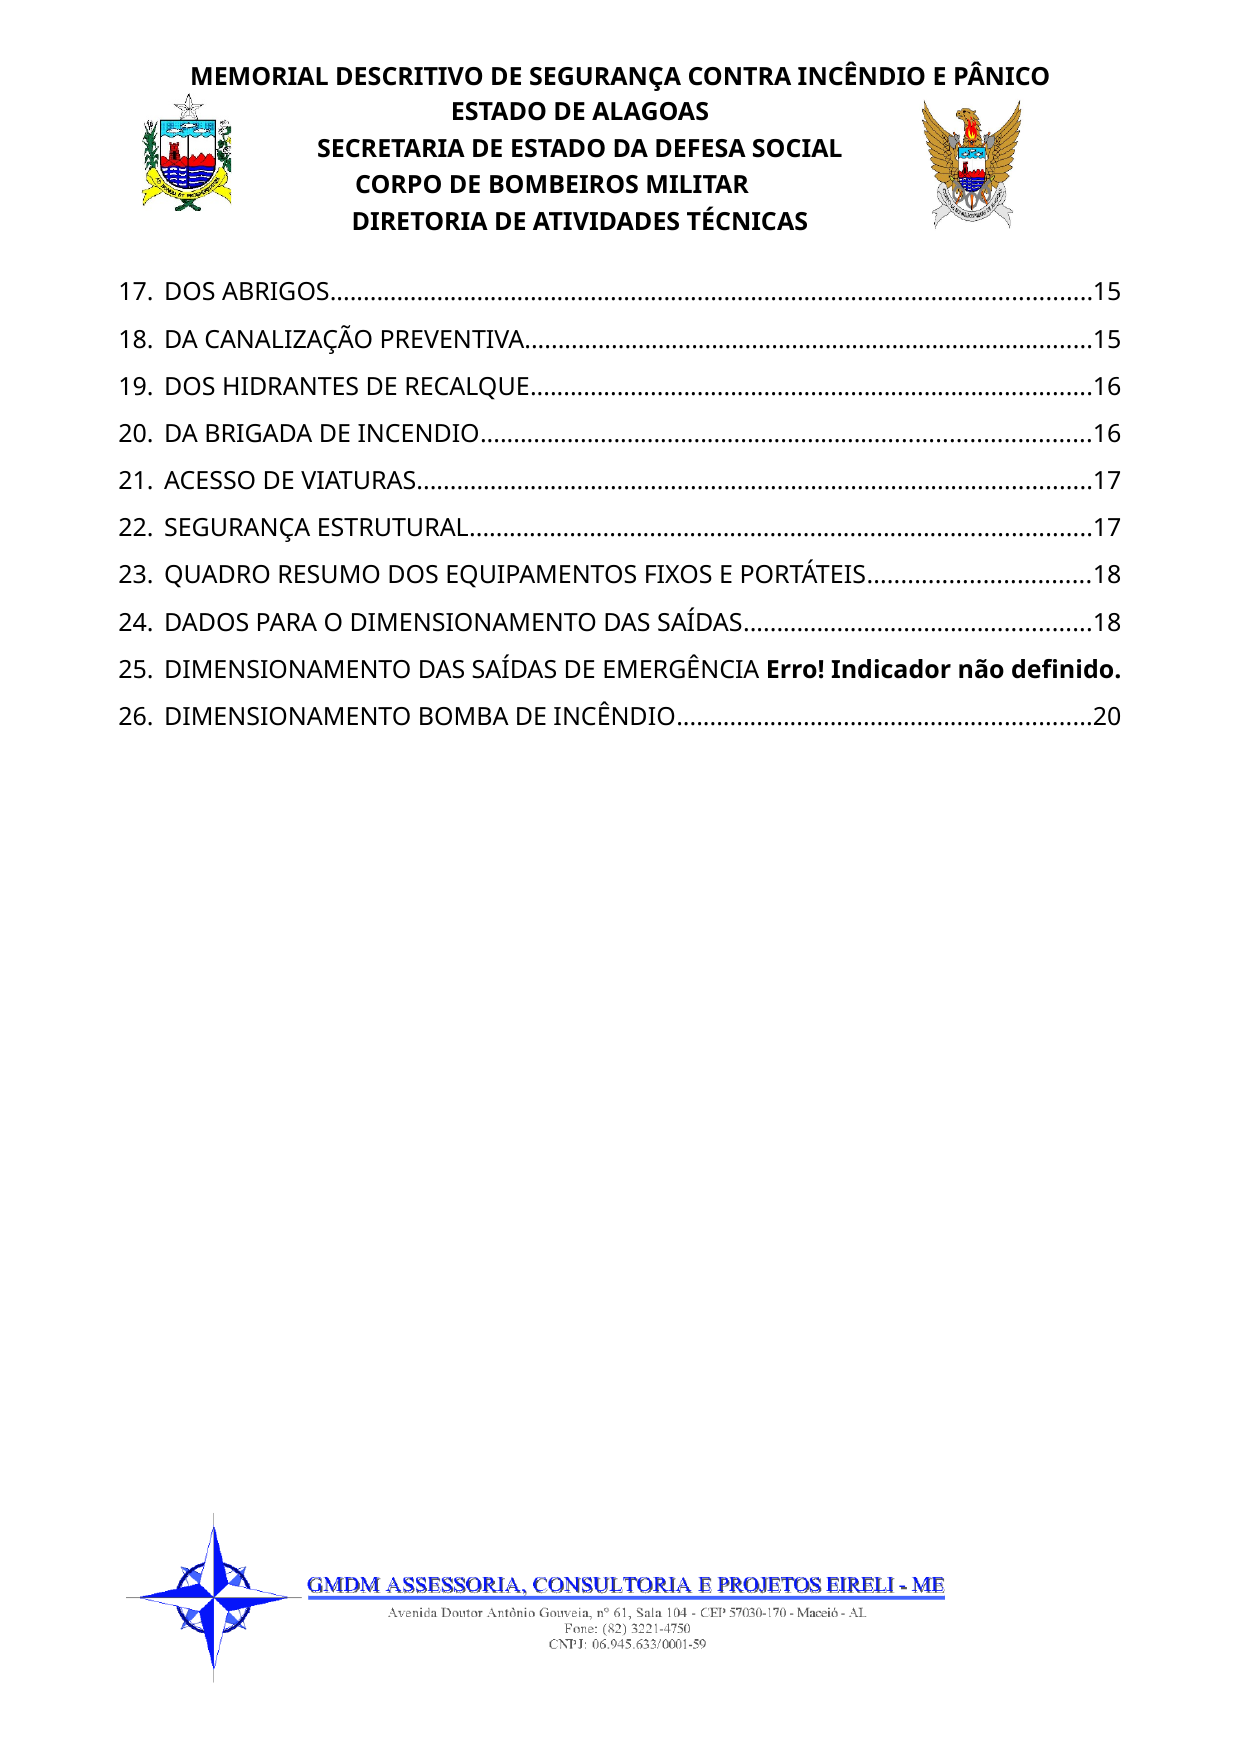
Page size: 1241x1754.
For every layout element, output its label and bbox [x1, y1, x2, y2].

picture [119, 1506, 954, 1687]
picture [911, 93, 1032, 239]
picture [140, 93, 231, 209]
